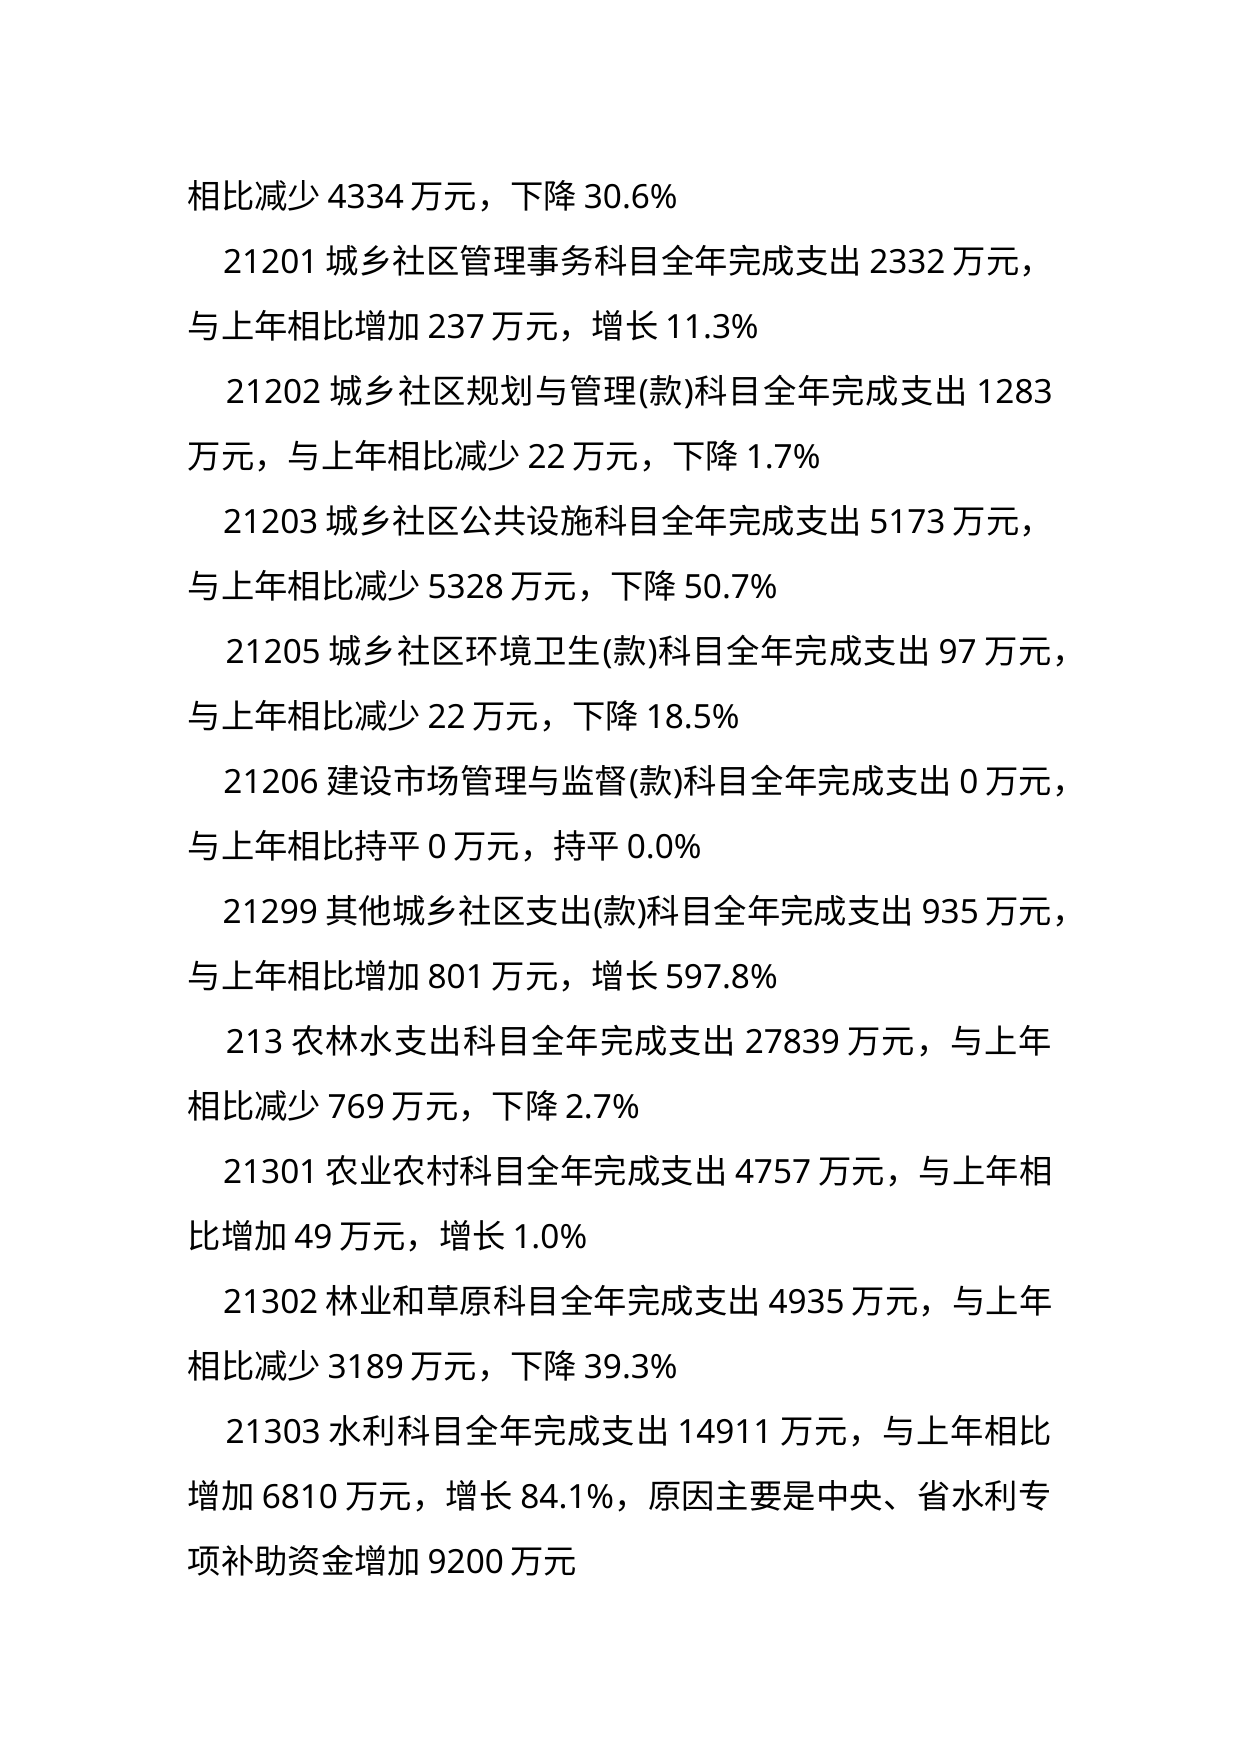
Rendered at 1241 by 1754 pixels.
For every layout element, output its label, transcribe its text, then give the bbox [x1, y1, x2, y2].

text 21299其他城乡社区支出(款)科目全年完成支出935万元，与上年相比增加801万元，增长597.8% [187, 877, 1053, 1007]
text 21202城乡社区规划与管理(款)科目全年完成支出1283万元，与上年相比减少22万元，下降1.7% [187, 357, 1053, 487]
text 21303水利科目全年完成支出14911万元，与上年相比增加6810万元，增长84.1%，原因主要是中央、省水利专项补助资金增加9200万元 [187, 1397, 1053, 1592]
text 213农林水支出科目全年完成支出27839万元，与上年相比减少769万元，下降2.7% [187, 1007, 1053, 1137]
text 21205城乡社区环境卫生(款)科目全年完成支出97万元，与上年相比减少22万元，下降18.5% [187, 617, 1053, 747]
text 21203城乡社区公共设施科目全年完成支出5173万元，与上年相比减少5328万元，下降50.7% [187, 487, 1053, 617]
text 21301农业农村科目全年完成支出4757万元，与上年相比增加49万元，增长1.0% [187, 1137, 1053, 1267]
text 21201城乡社区管理事务科目全年完成支出2332万元，与上年相比增加237万元，增长11.3% [187, 227, 1053, 357]
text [187, 162, 1053, 227]
text 21206建设市场管理与监督(款)科目全年完成支出0万元，与上年相比持平0万元，持平0.0% [187, 747, 1053, 877]
text 21302林业和草原科目全年完成支出4935万元，与上年相比减少3189万元，下降39.3% [187, 1267, 1053, 1397]
